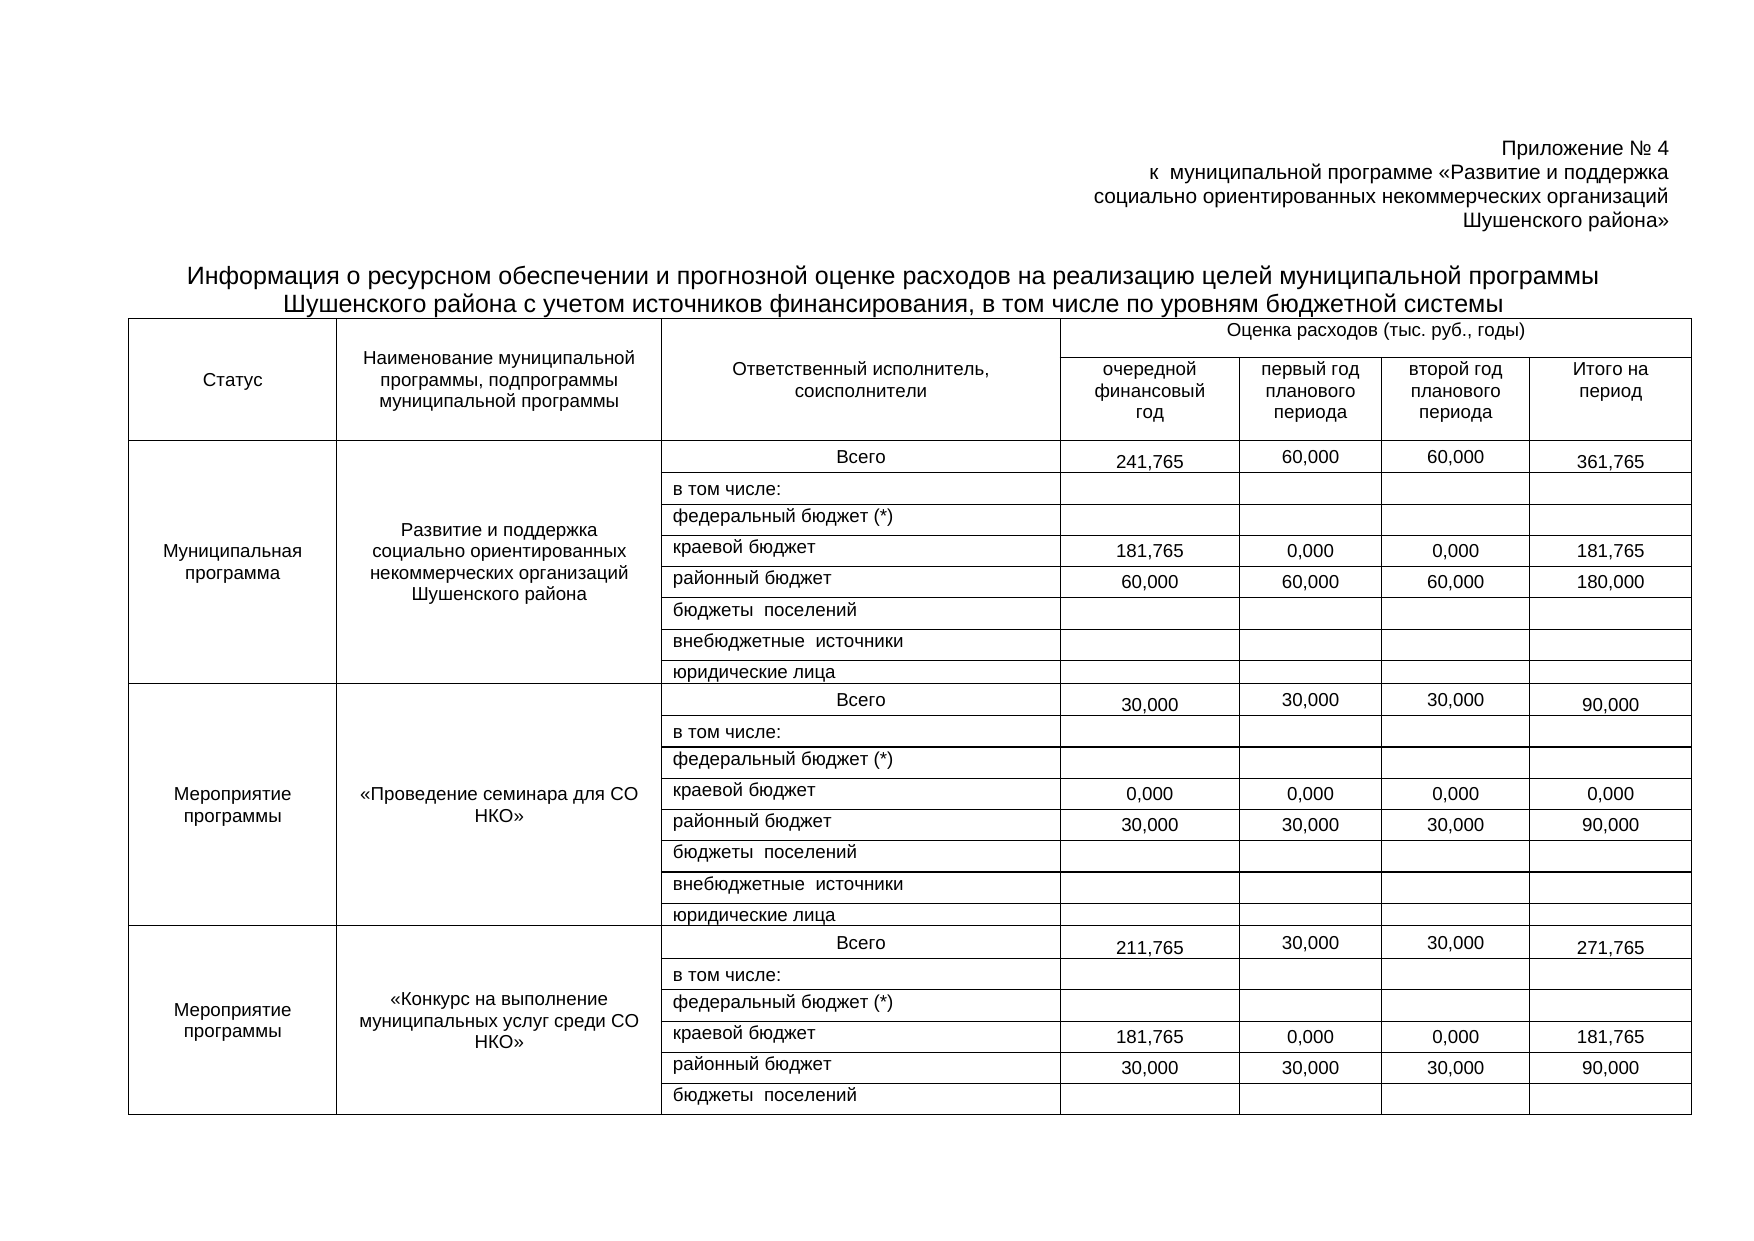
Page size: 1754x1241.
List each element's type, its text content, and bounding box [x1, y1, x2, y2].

table_cell 241,765 [1061, 441, 1239, 472]
table_cell 30,000 [1061, 684, 1239, 715]
table_cell [1382, 873, 1529, 903]
table_cell 181,765 [1530, 1022, 1691, 1052]
table_cell 60,000 [1240, 567, 1381, 597]
table_cell [1530, 1084, 1691, 1114]
table_cell [1061, 630, 1239, 660]
table_cell 30,000 [1240, 684, 1381, 715]
table_cell Муниципальная программа [129, 441, 336, 682]
table_cell [1530, 473, 1691, 503]
table_cell [1240, 748, 1381, 778]
table_cell Всего [662, 926, 1060, 958]
table_cell [1382, 748, 1529, 778]
table_cell [1382, 505, 1529, 535]
text Приложение № 4 [999, 136, 1669, 160]
table_cell 60,000 [1240, 441, 1381, 472]
table_cell краевой бюджет [662, 1022, 1060, 1052]
table_cell [1382, 904, 1529, 925]
table_cell краевой бюджет [662, 779, 1060, 809]
text Информация о ресурсном обеспечении и прогнозной оценке расходов на реализацию целей муниципальной программы Шушенского района с учетом источников финансирования, в том числе по уровням бюджетной системы [118, 261, 1669, 318]
table_cell [1061, 505, 1239, 535]
table_cell «Конкурс на выполнение муниципальных услуг среди СО НКО» [337, 926, 661, 1114]
table_cell бюджеты поселений [662, 841, 1060, 871]
table_cell Всего [662, 441, 1060, 472]
table_cell [1240, 873, 1381, 903]
table_cell [1061, 661, 1239, 682]
table_cell [1061, 990, 1239, 1021]
table_cell [1061, 959, 1239, 989]
table_cell [1530, 959, 1691, 989]
table_cell [1240, 959, 1381, 989]
table_cell 271,765 [1530, 926, 1691, 958]
table_cell 0,000 [1382, 536, 1529, 566]
text к муниципальной программе «Развитие и поддержка [118, 160, 1669, 184]
table_cell [1240, 841, 1381, 871]
table_cell Мероприятие программы [129, 684, 336, 925]
table_cell в том числе: [662, 716, 1060, 746]
table_cell [1530, 873, 1691, 903]
table_cell внебюджетные источники [662, 630, 1060, 660]
table_cell [1382, 990, 1529, 1021]
table_cell 0,000 [1530, 779, 1691, 809]
table_cell [1240, 990, 1381, 1021]
table_cell 30,000 [1382, 1053, 1529, 1083]
table_cell [1240, 661, 1381, 682]
table_cell [1530, 598, 1691, 628]
table_cell федеральный бюджет (*) [662, 505, 1060, 535]
table_cell [1530, 748, 1691, 778]
table_cell Всего [662, 684, 1060, 715]
table_cell юридические лица [662, 904, 1060, 925]
table_cell 60,000 [1382, 567, 1529, 597]
table_cell «Проведение семинара для СО НКО» [337, 684, 661, 925]
table_cell 181,765 [1530, 536, 1691, 566]
table_cell в том числе: [662, 473, 1060, 503]
table_cell [1530, 630, 1691, 660]
table_cell [1061, 841, 1239, 871]
text социально ориентированных некоммерческих организаций [118, 184, 1669, 208]
table_cell 30,000 [1382, 684, 1529, 715]
table_cell [1061, 748, 1239, 778]
table_cell в том числе: [662, 959, 1060, 989]
table_cell Итого на период [1530, 358, 1691, 439]
table_cell [1240, 598, 1381, 628]
table_header Статус [129, 319, 336, 439]
table_cell [1240, 716, 1381, 746]
table_cell 361,765 [1530, 441, 1691, 472]
table_cell 0,000 [1061, 779, 1239, 809]
table_cell [1530, 716, 1691, 746]
table_cell федеральный бюджет (*) [662, 990, 1060, 1021]
table_cell второй год планового периода [1382, 358, 1529, 439]
table_cell [1240, 904, 1381, 925]
table_cell [1240, 505, 1381, 535]
table_cell 30,000 [1240, 926, 1381, 958]
table_header Ответственный исполнитель, соисполнители [662, 319, 1060, 439]
table_cell 90,000 [1530, 810, 1691, 840]
table_cell [1061, 598, 1239, 628]
table_cell 0,000 [1240, 779, 1381, 809]
table_cell районный бюджет [662, 567, 1060, 597]
table_cell [1530, 990, 1691, 1021]
table_cell 181,765 [1061, 536, 1239, 566]
table_cell 60,000 [1061, 567, 1239, 597]
table_cell краевой бюджет [662, 536, 1060, 566]
table_cell 30,000 [1382, 810, 1529, 840]
table_cell 0,000 [1240, 1022, 1381, 1052]
table_cell [1240, 473, 1381, 503]
table_cell 30,000 [1240, 810, 1381, 840]
table_cell [1382, 716, 1529, 746]
table_cell 30,000 [1061, 810, 1239, 840]
table_cell [1530, 841, 1691, 871]
table_cell [1382, 841, 1529, 871]
table_cell [1061, 473, 1239, 503]
table_cell [1530, 505, 1691, 535]
text Шушенского района» [118, 208, 1669, 232]
table_cell первый год планового периода [1240, 358, 1381, 439]
table_cell районный бюджет [662, 1053, 1060, 1083]
table_cell 30,000 [1382, 926, 1529, 958]
table_cell 0,000 [1382, 779, 1529, 809]
table_cell федеральный бюджет (*) [662, 748, 1060, 778]
table_cell [1382, 630, 1529, 660]
table_cell районный бюджет [662, 810, 1060, 840]
table_cell 90,000 [1530, 684, 1691, 715]
table_cell [1061, 1084, 1239, 1114]
table_cell очередной финансовый год [1061, 358, 1239, 439]
table_cell 0,000 [1382, 1022, 1529, 1052]
table_cell 60,000 [1382, 441, 1529, 472]
table_cell 90,000 [1530, 1053, 1691, 1083]
table_header Оценка расходов (тыс. руб., годы) [1061, 319, 1691, 357]
table_cell внебюджетные источники [662, 873, 1060, 903]
table_cell Развитие и поддержка социально ориентированных некоммерческих организаций Шушенского района [337, 441, 661, 682]
table_cell [1382, 473, 1529, 503]
table_cell [1382, 959, 1529, 989]
table_cell 181,765 [1061, 1022, 1239, 1052]
table_cell [1382, 598, 1529, 628]
table_cell 0,000 [1240, 536, 1381, 566]
table_cell [1061, 904, 1239, 925]
table_cell бюджеты поселений [662, 598, 1060, 628]
table_cell [1061, 873, 1239, 903]
table_cell [1240, 630, 1381, 660]
table_header Наименование муниципальной программы, подпрограммы муниципальной программы [337, 319, 661, 439]
table_cell [1530, 661, 1691, 682]
table_cell 211,765 [1061, 926, 1239, 958]
table_cell бюджеты поселений [662, 1084, 1060, 1114]
table_cell [1382, 1084, 1529, 1114]
table_cell [1382, 661, 1529, 682]
table_cell 30,000 [1061, 1053, 1239, 1083]
table_cell 180,000 [1530, 567, 1691, 597]
table_cell юридические лица [662, 661, 1060, 682]
table_cell Мероприятие программы [129, 926, 336, 1114]
table_cell [1530, 904, 1691, 925]
table_cell 30,000 [1240, 1053, 1381, 1083]
table_cell [1240, 1084, 1381, 1114]
table_cell [1061, 716, 1239, 746]
